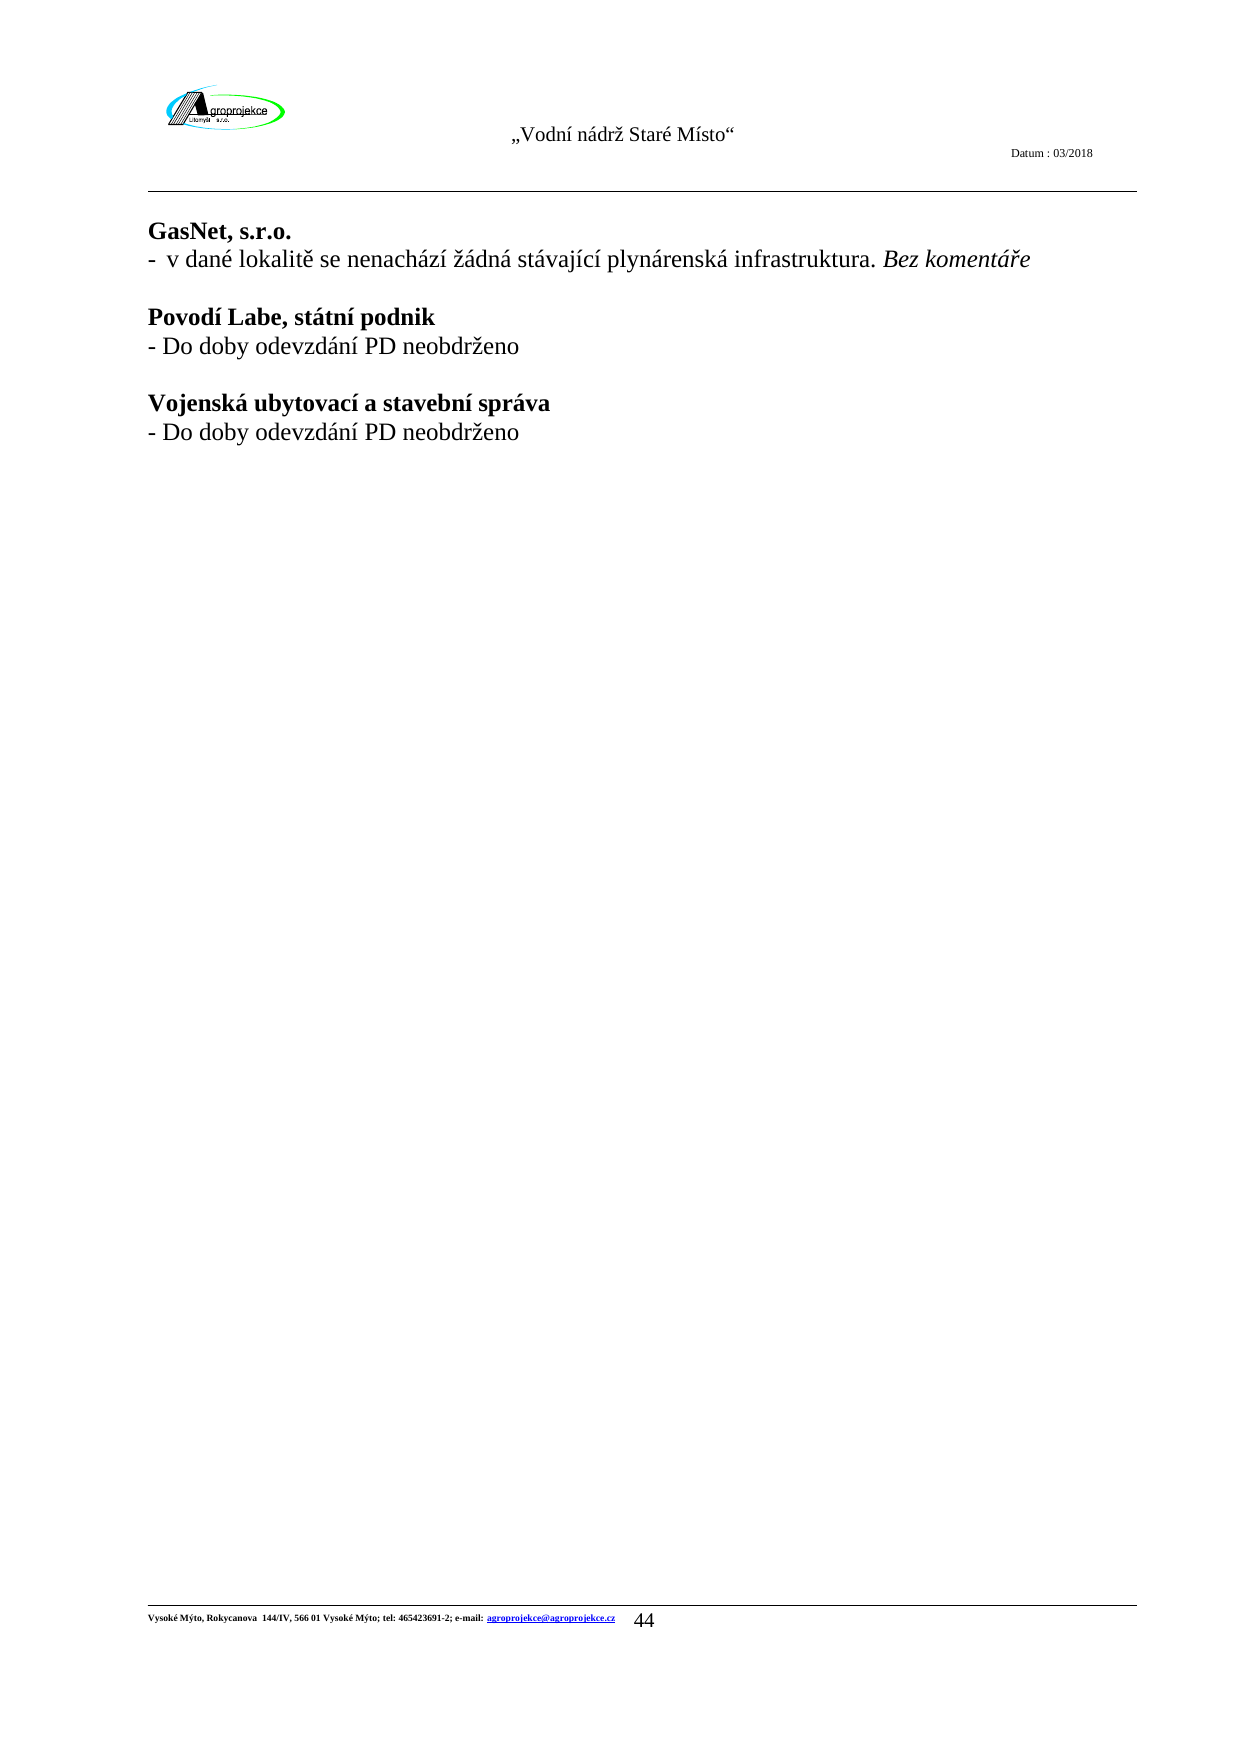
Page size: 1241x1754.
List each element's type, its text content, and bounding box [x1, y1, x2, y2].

text - Do doby odevzdání PD neobdrženo [148, 331, 1137, 359]
text Povodí Labe, státní podnik [148, 302, 1137, 331]
list v dané lokalitě se nenachází žádná stávající plynárenská infrastruktura. Bez komentáře [148, 244, 1137, 273]
text Vojenská ubytovací a stavební správa [148, 388, 1137, 417]
picture [203, 84, 218, 89]
text - Do doby odevzdání PD neobdrženo [148, 417, 1137, 446]
text GasNet, s.r.o. [148, 216, 1137, 244]
